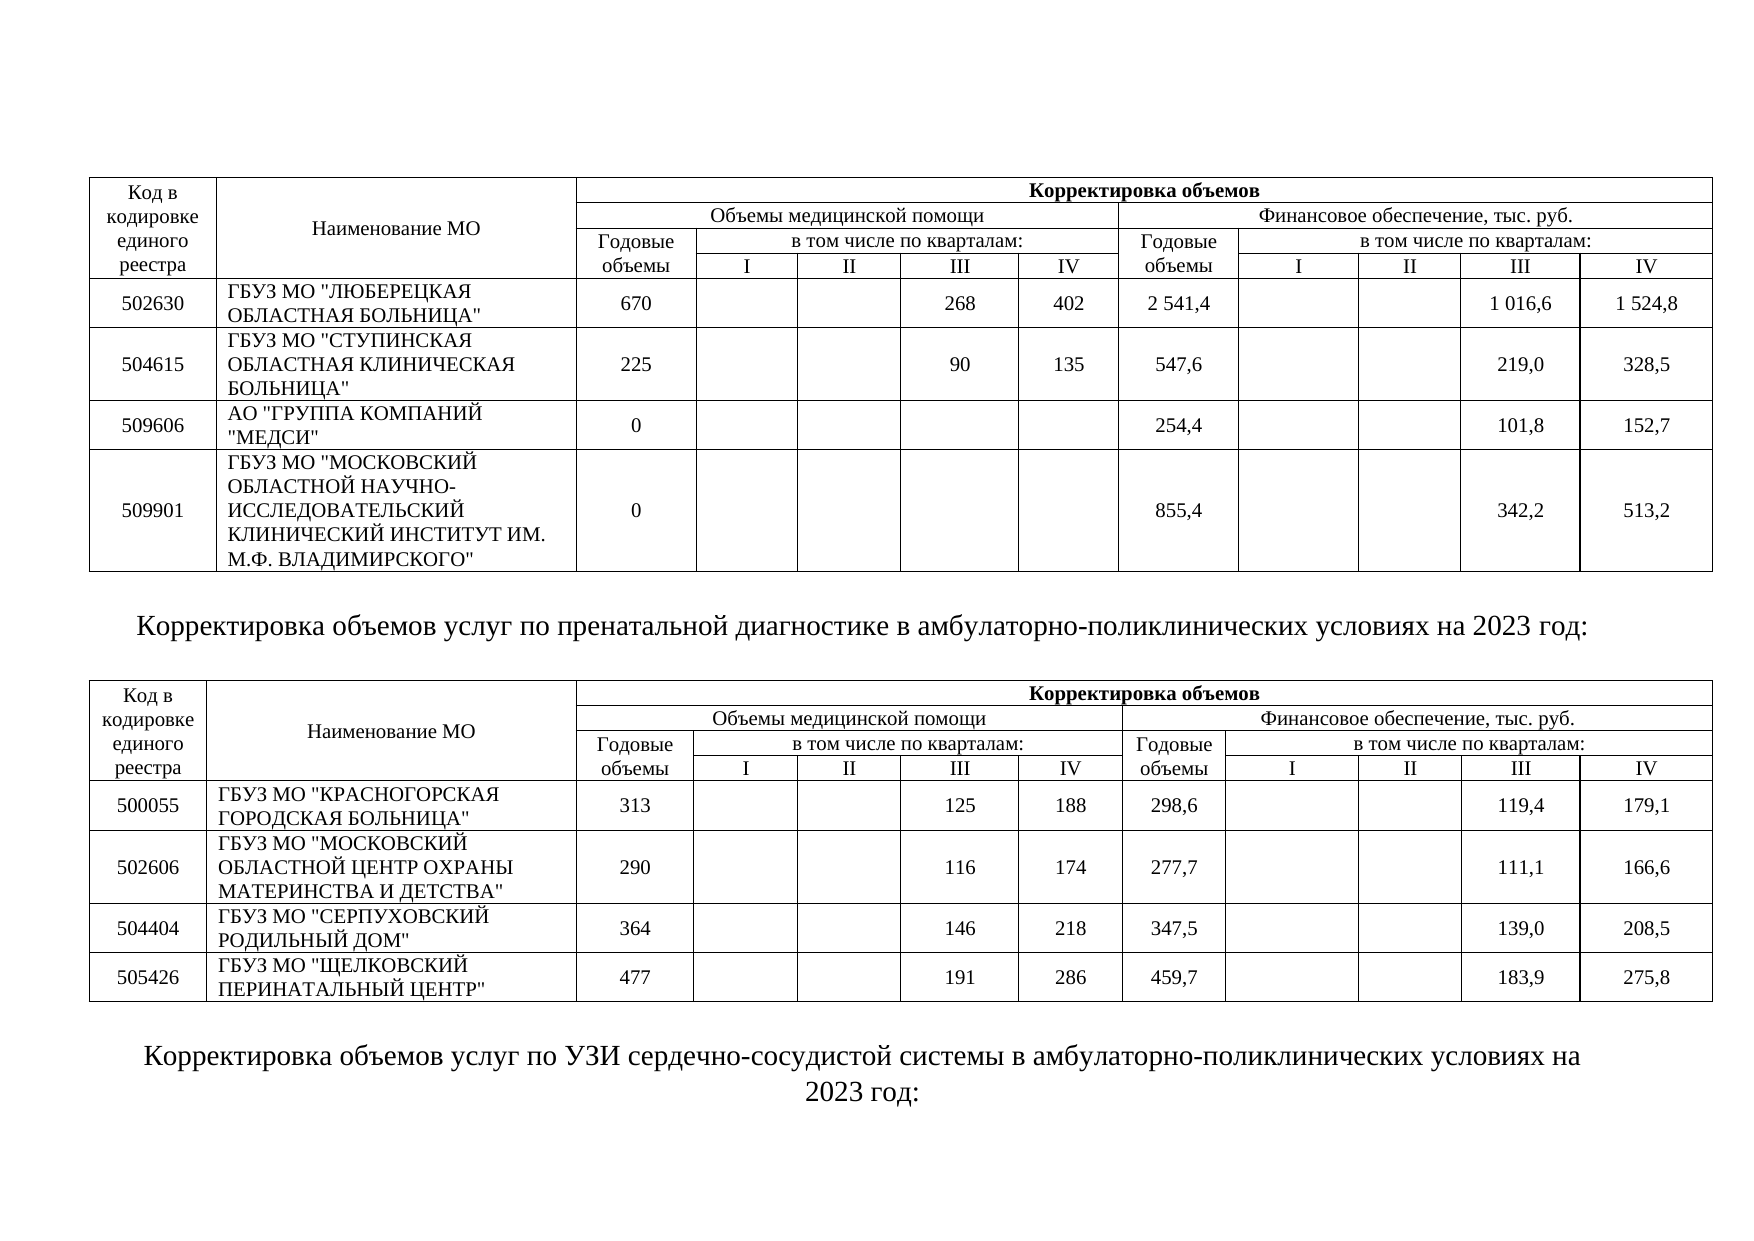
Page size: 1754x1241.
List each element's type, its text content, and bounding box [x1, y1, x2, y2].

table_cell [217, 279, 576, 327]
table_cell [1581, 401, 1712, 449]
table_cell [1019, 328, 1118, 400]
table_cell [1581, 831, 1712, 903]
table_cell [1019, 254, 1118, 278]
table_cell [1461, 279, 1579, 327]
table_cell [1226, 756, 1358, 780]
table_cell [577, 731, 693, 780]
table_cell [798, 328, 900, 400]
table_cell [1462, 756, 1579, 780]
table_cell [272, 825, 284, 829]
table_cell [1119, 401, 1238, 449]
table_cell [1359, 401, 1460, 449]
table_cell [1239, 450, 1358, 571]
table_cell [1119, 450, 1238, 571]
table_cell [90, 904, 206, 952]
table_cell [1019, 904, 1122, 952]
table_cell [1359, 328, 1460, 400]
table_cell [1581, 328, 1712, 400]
text Корректировка объемов услуг по пренатальной диагностике в амбулаторно-поликлинических условиях на 2023 год: [89, 608, 1636, 641]
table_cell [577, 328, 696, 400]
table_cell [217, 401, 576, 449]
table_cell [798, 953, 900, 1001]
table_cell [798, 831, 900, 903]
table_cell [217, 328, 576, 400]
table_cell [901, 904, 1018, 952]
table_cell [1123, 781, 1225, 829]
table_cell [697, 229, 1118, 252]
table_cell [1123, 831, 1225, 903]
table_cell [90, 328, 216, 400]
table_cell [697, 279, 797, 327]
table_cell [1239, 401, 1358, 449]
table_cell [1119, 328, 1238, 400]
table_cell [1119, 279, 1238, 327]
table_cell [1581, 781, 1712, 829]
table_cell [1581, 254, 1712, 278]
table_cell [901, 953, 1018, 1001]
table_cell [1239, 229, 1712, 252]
text Корректировка объемов услуг по УЗИ сердечно-сосудистой системы в амбулаторно-поликлинических условиях на 2023 год: [89, 1038, 1636, 1108]
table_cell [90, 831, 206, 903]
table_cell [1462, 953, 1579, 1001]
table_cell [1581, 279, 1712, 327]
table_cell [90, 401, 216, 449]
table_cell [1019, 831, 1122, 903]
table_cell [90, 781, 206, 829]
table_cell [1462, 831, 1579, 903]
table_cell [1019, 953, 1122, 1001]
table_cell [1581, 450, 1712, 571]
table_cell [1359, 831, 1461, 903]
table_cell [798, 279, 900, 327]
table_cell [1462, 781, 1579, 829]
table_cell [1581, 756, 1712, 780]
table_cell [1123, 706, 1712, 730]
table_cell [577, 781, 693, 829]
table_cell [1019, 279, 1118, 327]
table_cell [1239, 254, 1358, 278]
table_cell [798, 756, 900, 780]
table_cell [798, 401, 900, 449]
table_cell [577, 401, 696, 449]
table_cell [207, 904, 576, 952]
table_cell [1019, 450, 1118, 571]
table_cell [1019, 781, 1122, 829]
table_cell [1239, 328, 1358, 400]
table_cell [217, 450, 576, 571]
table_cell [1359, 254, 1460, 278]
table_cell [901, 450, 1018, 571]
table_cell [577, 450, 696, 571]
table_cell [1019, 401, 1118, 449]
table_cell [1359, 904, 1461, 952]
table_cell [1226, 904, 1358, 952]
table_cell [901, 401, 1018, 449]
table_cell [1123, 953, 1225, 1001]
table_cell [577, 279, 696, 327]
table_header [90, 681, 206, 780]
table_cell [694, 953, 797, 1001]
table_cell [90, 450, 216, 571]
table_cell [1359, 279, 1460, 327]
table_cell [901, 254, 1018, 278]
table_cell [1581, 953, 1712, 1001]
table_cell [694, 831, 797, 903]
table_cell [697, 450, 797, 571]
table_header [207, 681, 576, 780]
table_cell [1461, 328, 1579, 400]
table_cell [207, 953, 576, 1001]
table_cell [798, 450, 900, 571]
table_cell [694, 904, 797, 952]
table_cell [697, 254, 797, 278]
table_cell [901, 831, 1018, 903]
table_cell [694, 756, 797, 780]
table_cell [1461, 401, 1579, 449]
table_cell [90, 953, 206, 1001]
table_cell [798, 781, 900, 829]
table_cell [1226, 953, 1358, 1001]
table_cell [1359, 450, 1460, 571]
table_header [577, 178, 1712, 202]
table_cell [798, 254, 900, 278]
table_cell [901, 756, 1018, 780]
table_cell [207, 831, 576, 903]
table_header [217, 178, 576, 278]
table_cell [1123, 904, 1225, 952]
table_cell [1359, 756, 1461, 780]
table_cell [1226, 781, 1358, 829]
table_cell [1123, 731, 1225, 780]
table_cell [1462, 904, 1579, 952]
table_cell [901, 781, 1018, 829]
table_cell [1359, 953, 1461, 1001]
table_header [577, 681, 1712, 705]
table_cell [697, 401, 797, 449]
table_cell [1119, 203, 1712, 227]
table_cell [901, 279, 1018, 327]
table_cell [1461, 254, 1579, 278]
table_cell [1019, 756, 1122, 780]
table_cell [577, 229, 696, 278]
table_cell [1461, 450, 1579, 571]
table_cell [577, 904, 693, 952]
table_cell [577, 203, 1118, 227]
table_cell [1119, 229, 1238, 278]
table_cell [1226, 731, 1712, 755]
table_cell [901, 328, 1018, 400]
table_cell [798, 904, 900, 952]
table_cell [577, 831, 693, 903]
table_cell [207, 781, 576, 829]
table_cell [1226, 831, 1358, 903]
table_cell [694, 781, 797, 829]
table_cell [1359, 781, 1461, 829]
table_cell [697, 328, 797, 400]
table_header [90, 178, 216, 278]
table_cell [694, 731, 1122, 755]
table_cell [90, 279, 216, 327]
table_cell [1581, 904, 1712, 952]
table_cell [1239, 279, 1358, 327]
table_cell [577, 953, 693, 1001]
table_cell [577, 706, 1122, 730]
